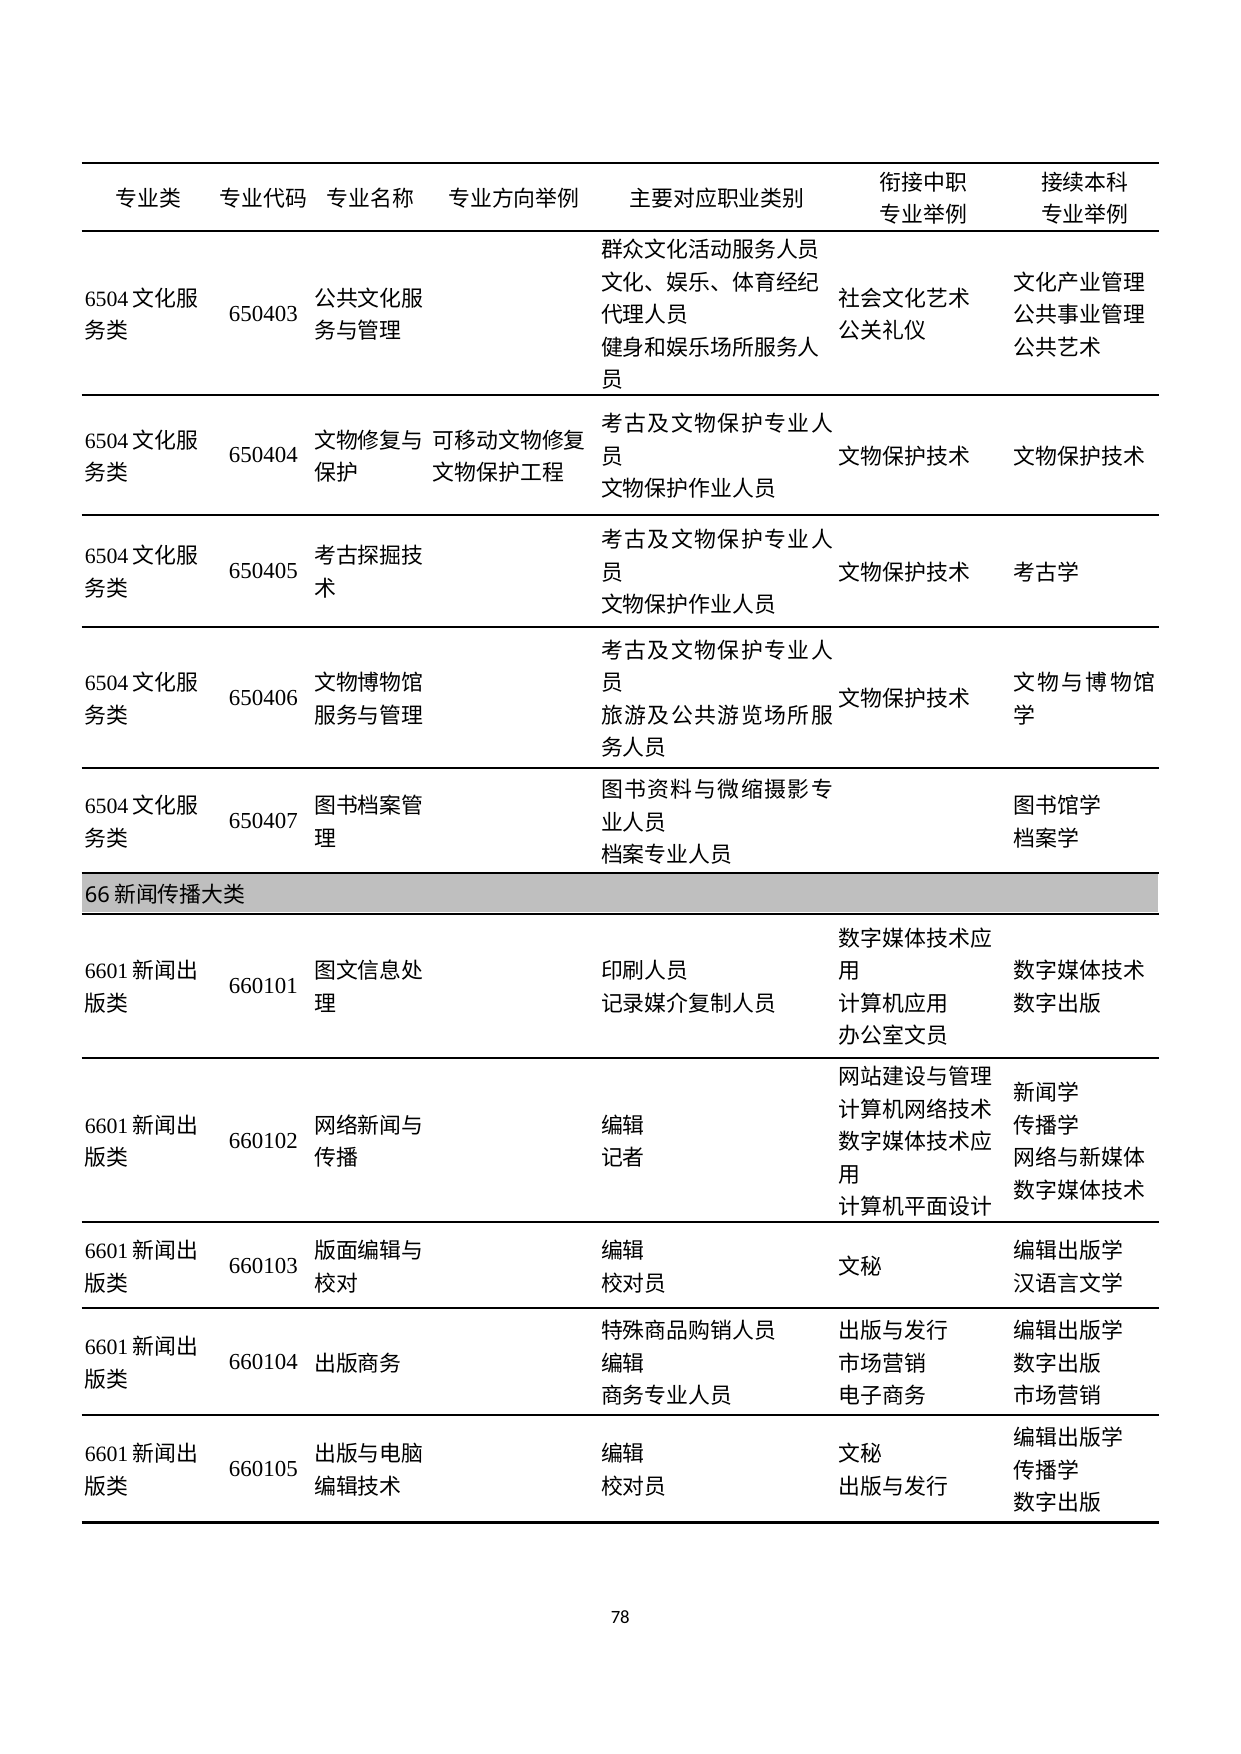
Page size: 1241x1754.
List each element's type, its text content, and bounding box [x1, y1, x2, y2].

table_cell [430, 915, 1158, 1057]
table_header 专业名称 [311, 164, 429, 229]
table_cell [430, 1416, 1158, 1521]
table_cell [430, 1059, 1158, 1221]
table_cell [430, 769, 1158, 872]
table_header 衔接中职 专业举例 [836, 164, 1011, 229]
table_header 专业代码 [215, 164, 311, 229]
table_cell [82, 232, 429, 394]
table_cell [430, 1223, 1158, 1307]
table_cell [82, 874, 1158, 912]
table_header 接续本科 专业举例 [1011, 164, 1158, 229]
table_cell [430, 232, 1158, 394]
table_header 主要对应职业类别 [598, 164, 836, 229]
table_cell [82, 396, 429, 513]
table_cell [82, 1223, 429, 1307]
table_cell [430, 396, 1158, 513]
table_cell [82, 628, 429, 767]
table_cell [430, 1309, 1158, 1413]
table_header 专业类 [82, 164, 215, 229]
table_header 专业方向举例 [430, 164, 598, 229]
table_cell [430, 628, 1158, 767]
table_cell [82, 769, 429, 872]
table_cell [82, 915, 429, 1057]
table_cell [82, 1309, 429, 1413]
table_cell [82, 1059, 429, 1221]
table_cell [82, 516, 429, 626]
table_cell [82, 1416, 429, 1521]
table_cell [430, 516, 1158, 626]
